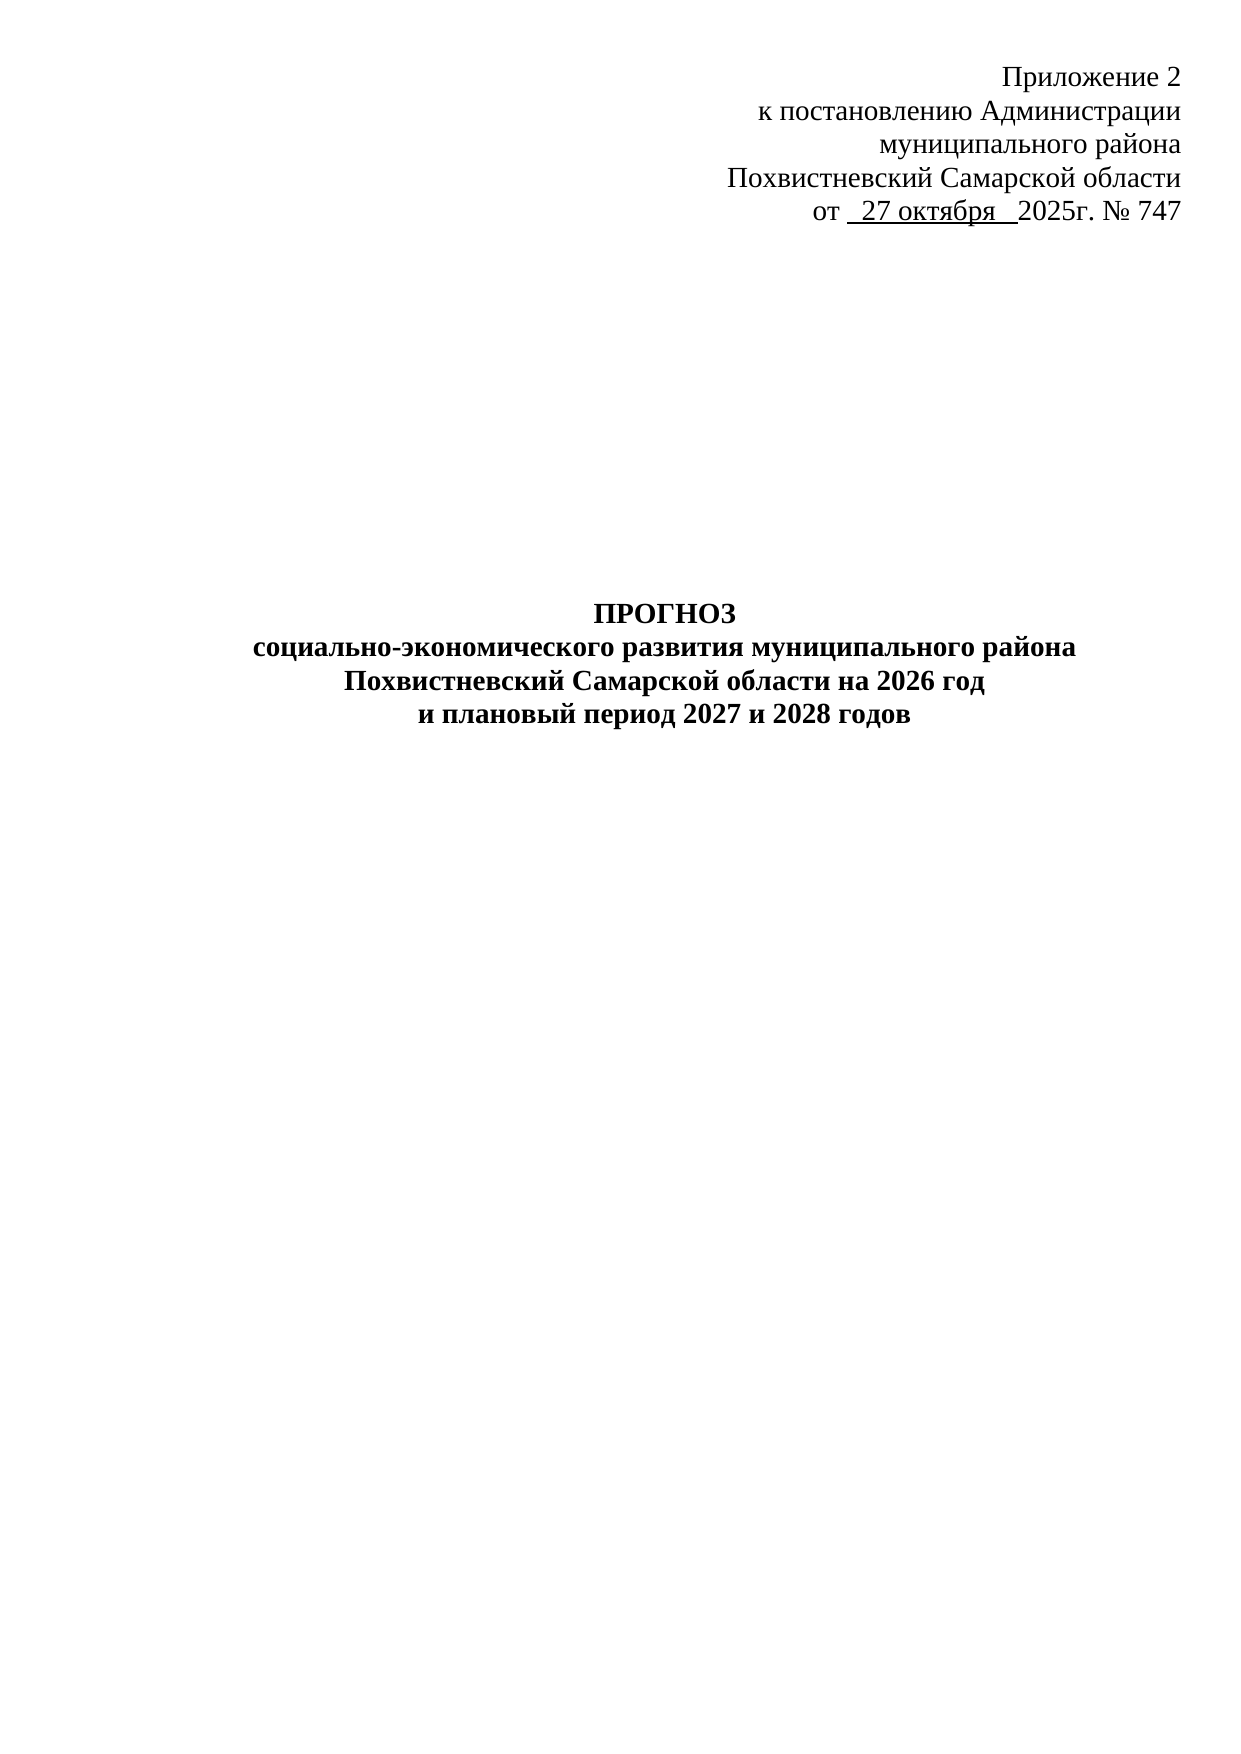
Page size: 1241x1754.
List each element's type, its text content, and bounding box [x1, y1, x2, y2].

text Приложение 2 [148, 59, 1181, 93]
text ПРОГНОЗ [148, 596, 1181, 629]
text социально-экономического развития муниципального района Похвистневский Самарской области на 2026 год [148, 629, 1181, 696]
text к постановлению Администрации [148, 93, 1181, 126]
text Похвистневский Самарской области [148, 160, 1181, 193]
text от 27 октября 2025г. № 747 [148, 193, 1181, 227]
text и плановый период 2027 и 2028 годов [148, 696, 1181, 730]
text муниципального района [148, 126, 1181, 160]
